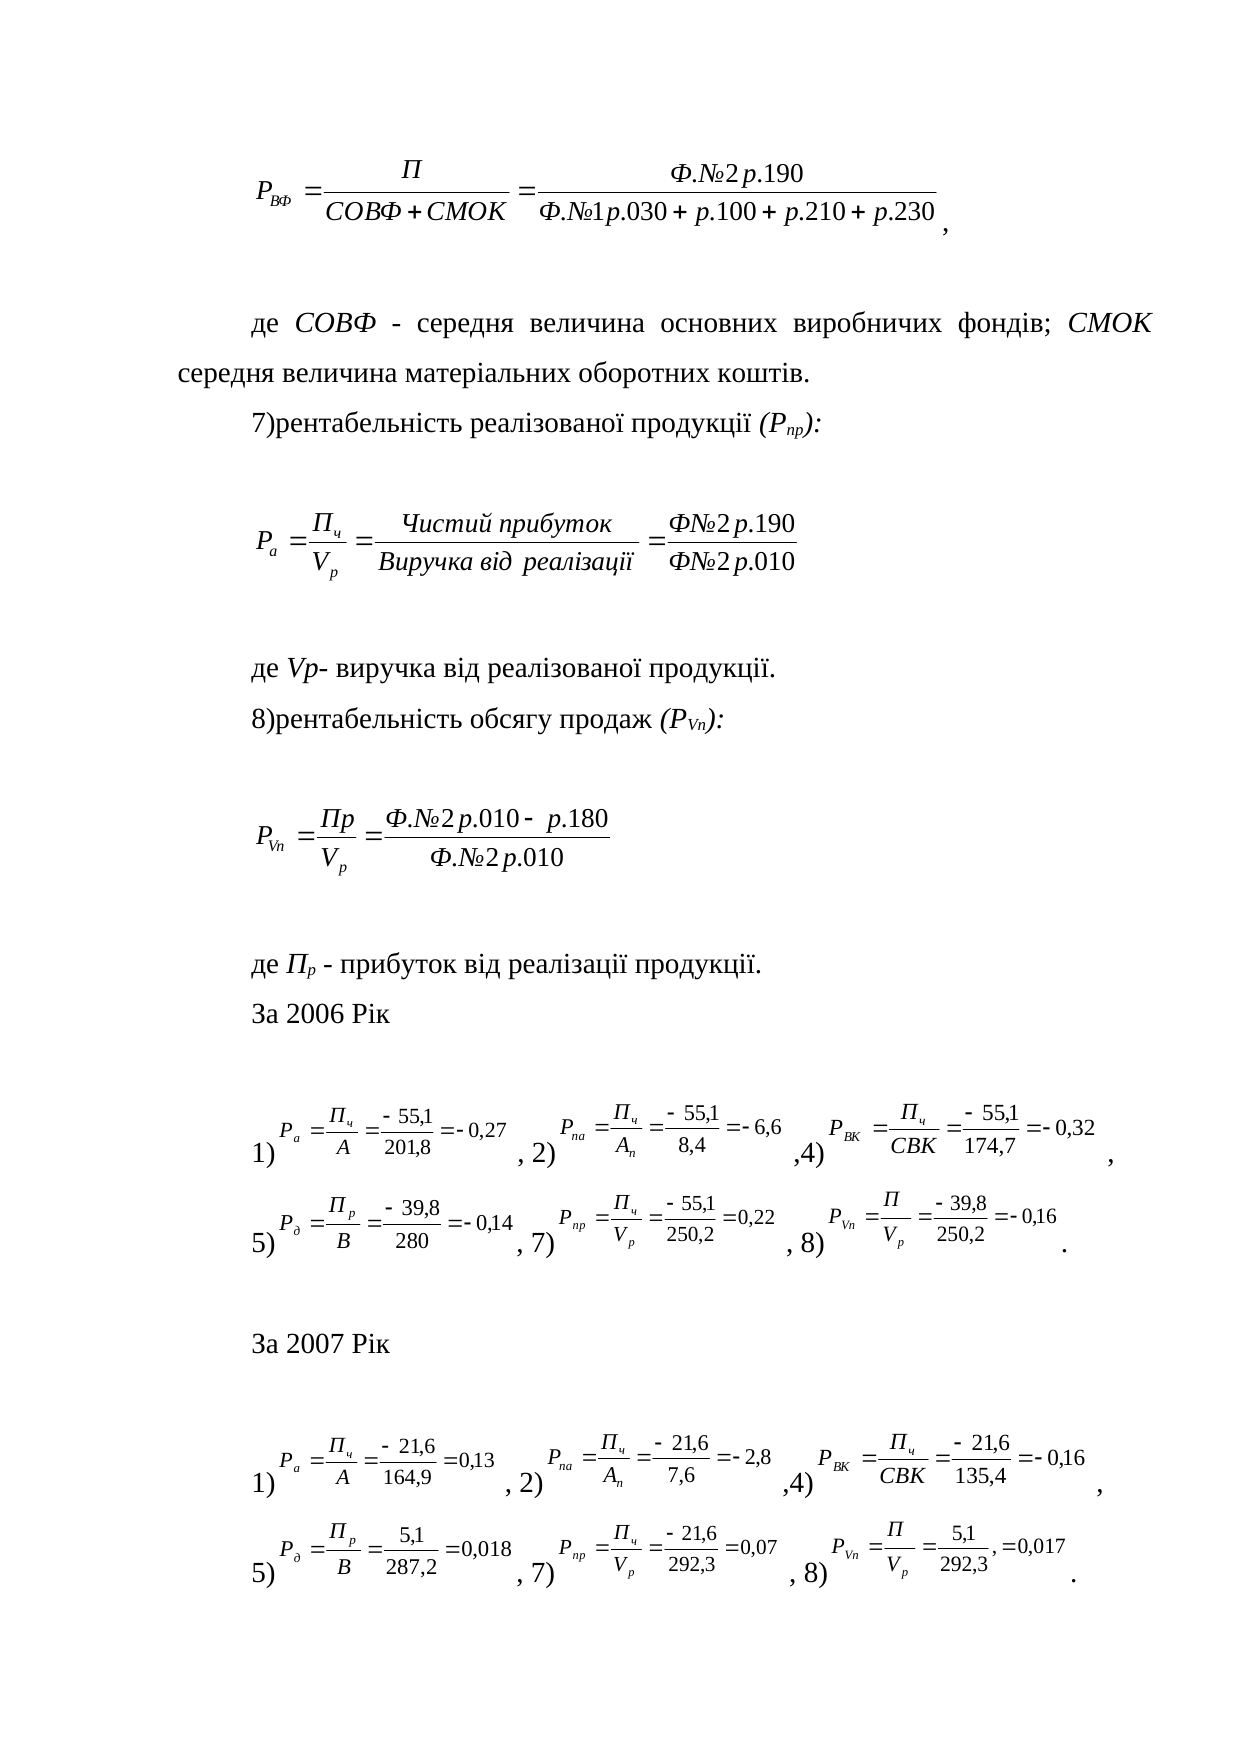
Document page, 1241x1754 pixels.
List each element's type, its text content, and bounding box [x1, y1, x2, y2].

text За 2007 Рік [177, 1326, 1152, 1360]
text За 2006 Рік [177, 996, 1152, 1030]
text 5), 7) , 8). [177, 1516, 1152, 1589]
text де Пр - прибуток від реалізації продукції. [177, 946, 1152, 979]
text 1) , 2) ,4) , [177, 1427, 1152, 1499]
text 5), 7) , 8). [177, 1186, 1152, 1259]
text 7)рентабельність реалізованої продукції (Рпр): [177, 405, 1152, 439]
text де Vp- виручка від реалізованої продукції. [177, 651, 1152, 684]
text , [177, 152, 1152, 238]
text 1) , 2) ,4) , [177, 1097, 1152, 1169]
text де СОВФ - середня величина основних виробничих фондів; СМОК середня величина матеріальних оборотних коштів. [177, 305, 1152, 389]
text 8)рентабельність обсягу продаж (РVп): [177, 701, 1152, 734]
